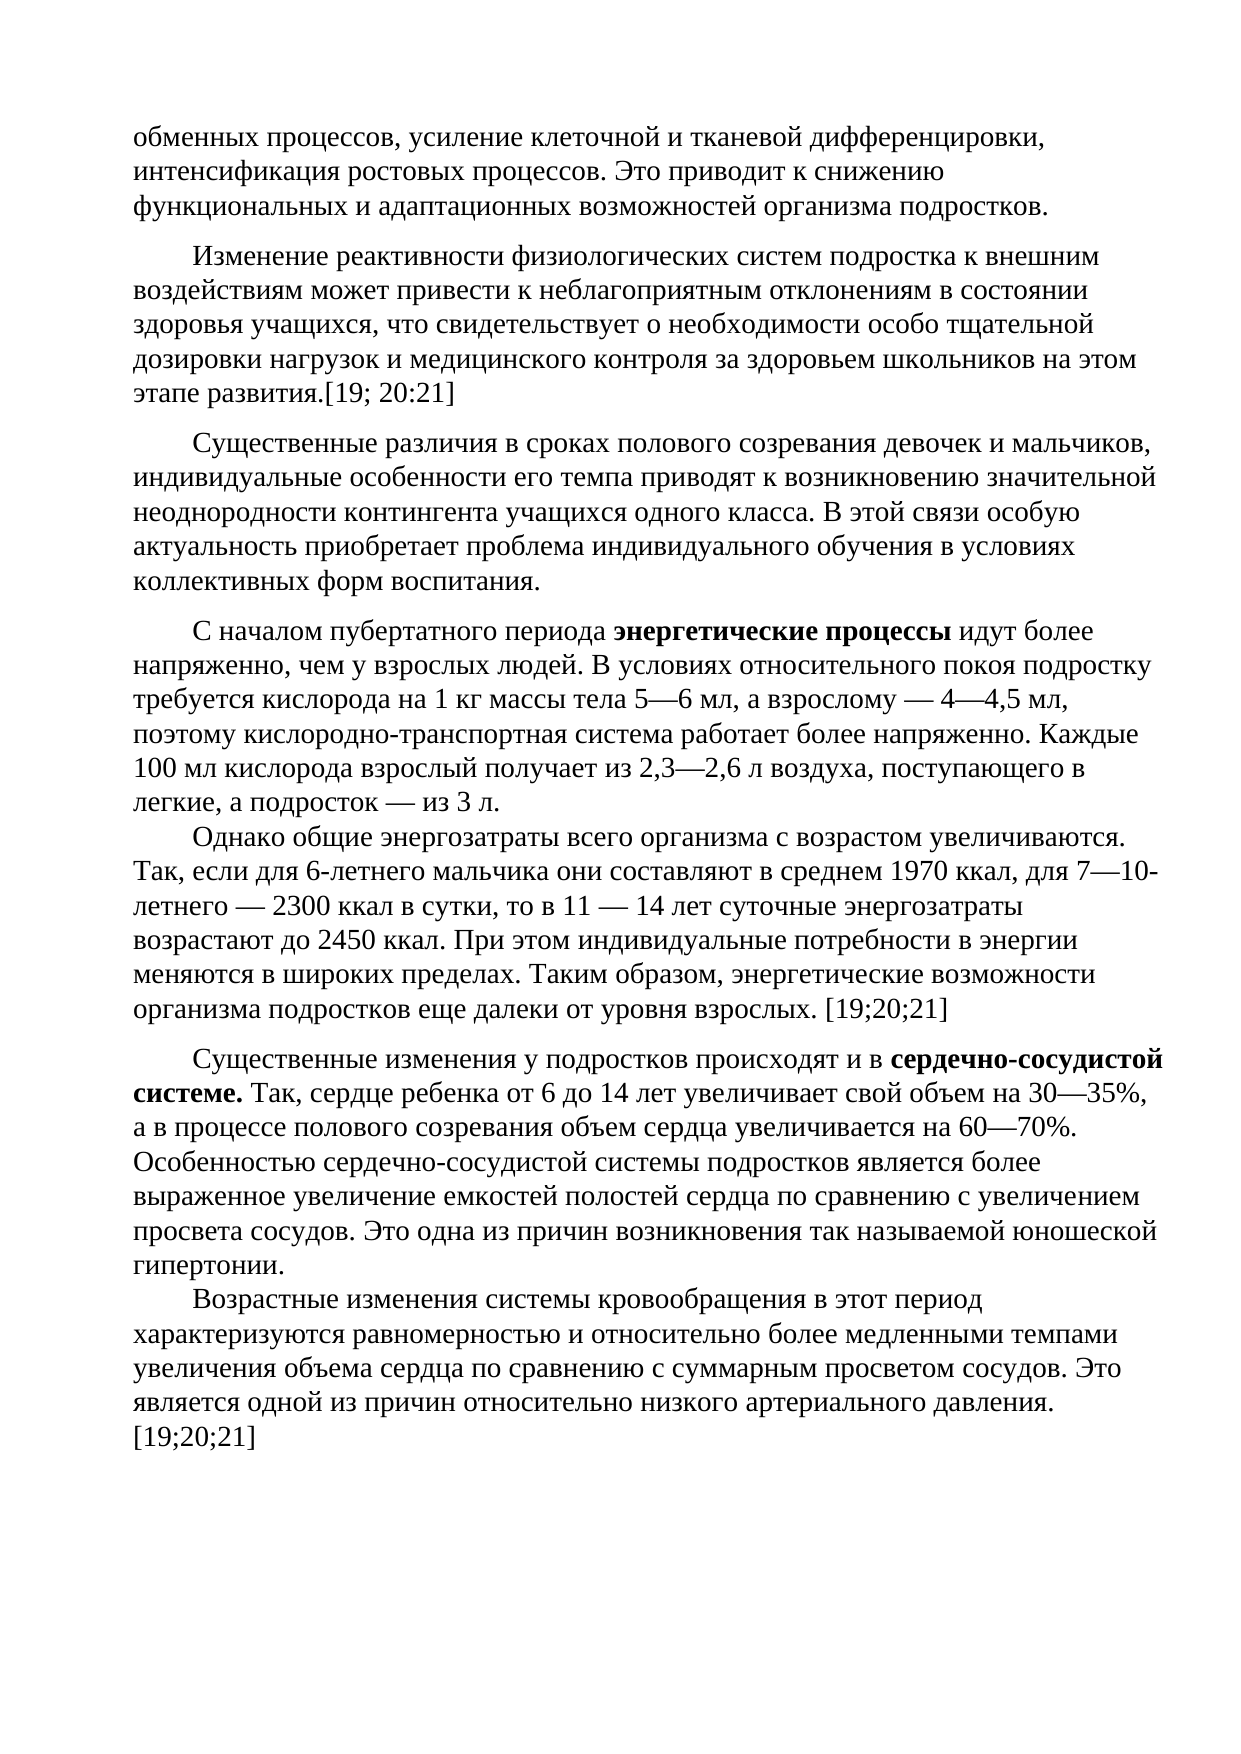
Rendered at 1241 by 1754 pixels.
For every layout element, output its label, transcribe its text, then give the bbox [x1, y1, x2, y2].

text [133, 118, 1167, 221]
text Возрастные изменения системы кровообращения в этот период характеризуются равномерностью и относительно более медленными темпами увеличения объема сердца по сравнению с суммарным просветом сосудов. Это является одной из причин относительно низкого артериального давления.[19;20;21] [133, 1281, 1167, 1452]
text Изменение реактивности физиологических систем подростка к внешним воздействиям может привести к неблагоприятным отклонениям в состоянии здоровья учащихся, что свидетельствует о необходимости особо тщательной дозировки нагрузок и медицинского контроля за здоровьем школьников на этом этапе развития.[19; 20:21] [133, 237, 1167, 409]
text Однако общие энергозатраты всего организма с возрастом увеличиваются. Так, если для 6-летнего мальчика они составляют в среднем 1970 ккал, для 7—10-летнего — 2300 ккал в сутки, то в 11 — 14 лет суточные энергозатраты возрастают до 2450 ккал. При этом индивидуальные потребности в энергии меняются в широких пределах. Таким образом, энергетические возможности организма подростков еще далеки от уровня взрослых. [19;20;21] [133, 818, 1167, 1024]
text С началом пубертатного периода энергетические процессы идут более напряженно, чем у взрослых людей. В условиях относительного покоя подростку требуется кислорода на 1 кг массы тела 5—6 мл, а взрослому — 4—4,5 мл, поэтому кислородно-транспортная система работает более напряженно. Каждые 100 мл кислорода взрослый получает из 2,3—2,6 л воздуха, поступающего в легкие, а подросток — из 3 л. [133, 612, 1167, 818]
text Существенные изменения у подростков происходят и в сердечно-сосудистой системе. Так, сердце ребенка от 6 до 14 лет увеличивает свой объем на 30—35%, а в процессе полового созревания объем сердца увеличивается на 60—70%. Особенностью сердечно-сосудистой системы подростков является более выраженное увеличение емкостей полостей сердца по сравнению с увеличением просвета сосудов. Это одна из причин возникновения так называемой юношеской гипертонии. [133, 1040, 1167, 1281]
text Существенные различия в сроках полового созревания девочек и мальчиков, индивидуальные особенности его темпа приводят к возникновению значительной неоднородности контингента учащихся одного класса. В этой связи особую актуальность приобретает проблема индивидуального обучения в условиях коллективных форм воспитания. [133, 424, 1167, 596]
